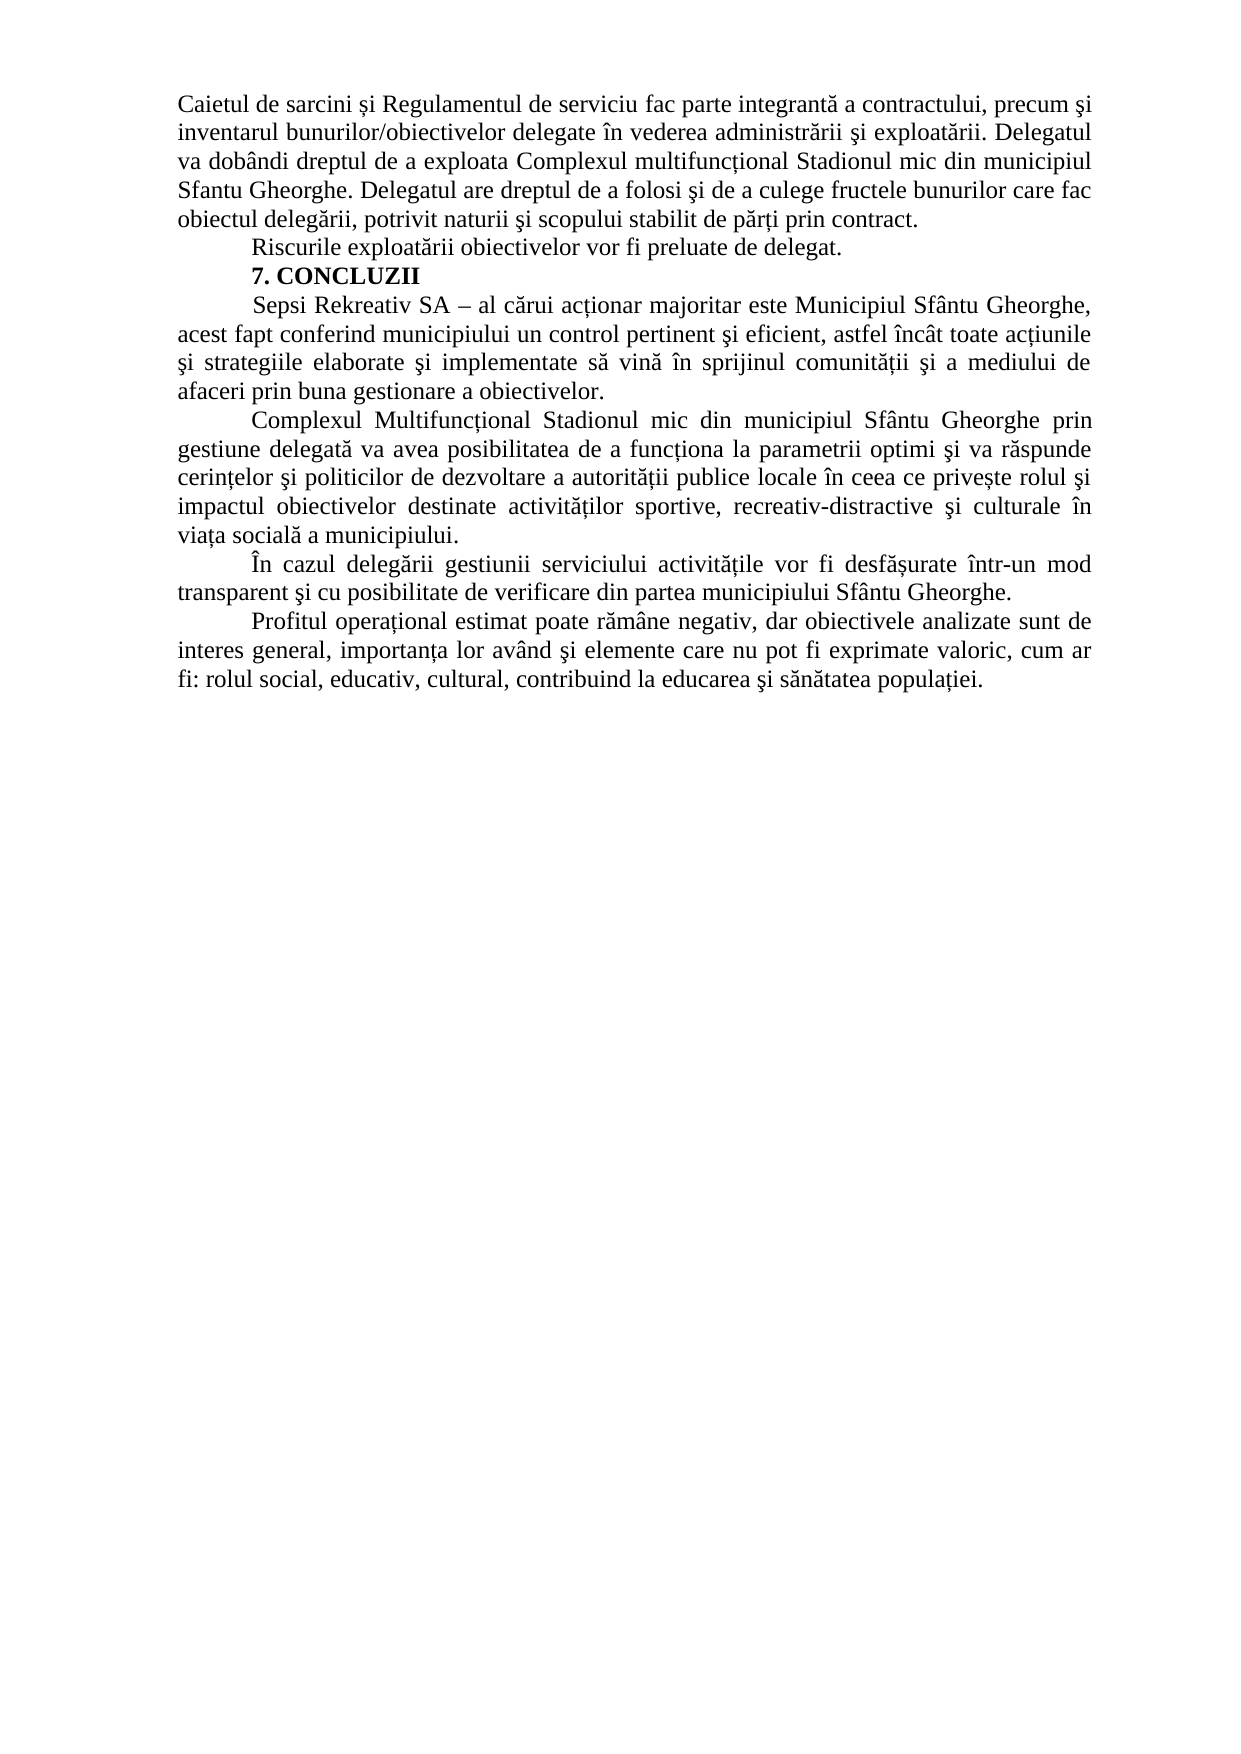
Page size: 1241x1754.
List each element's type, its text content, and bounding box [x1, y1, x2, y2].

text Complexul Multifuncțional Stadionul mic din municipiul Sfântu Gheorghe prin gestiune delegată va avea posibilitatea de a funcționa la parametrii optimi şi va răspunde cerințelor şi politicilor de dezvoltare a autorității publice locale în ceea ce privește rolul şi impactul obiectivelor destinate activităților sportive, recreativ-distractive şi culturale în viața socială a municipiului. [177, 405, 1092, 549]
text Profitul operațional estimat poate rămâne negativ, dar obiectivele analizate sunt de interes general, importanța lor având şi elemente care nu pot fi exprimate valoric, cum ar fi: rolul social, educativ, cultural, contribuind la educarea şi sănătatea populației. [177, 606, 1092, 692]
text Riscurile exploatării obiectivelor vor fi preluate de delegat. [177, 232, 1092, 261]
text Sepsi Rekreativ SA – al cărui acționar majoritar este Municipiul Sfântu Gheorghe, acest fapt conferind municipiului un control pertinent şi eficient, astfel încât toate acțiunile şi strategiile elaborate şi implementate să vină în sprijinul comunității şi a mediului de afaceri prin buna gestionare a obiectivelor. [177, 290, 1092, 405]
text În cazul delegării gestiunii serviciului activitățile vor fi desfășurate într-un mod transparent şi cu posibilitate de verificare din partea municipiului Sfântu Gheorghe. [177, 549, 1092, 606]
text 7. CONCLUZII [177, 261, 1092, 290]
text Caietul de sarcini și Regulamentul de serviciu fac parte integrantă a contractului, precum şi inventarul bunurilor/obiectivelor delegate în vederea administrării şi exploatării. Delegatul va dobândi dreptul de a exploata Complexul multifuncțional Stadionul mic din municipiul Sfantu Gheorghe. Delegatul are dreptul de a folosi şi de a culege fructele bunurilor care fac obiectul delegării, potrivit naturii şi scopului stabilit de părți prin contract. [177, 89, 1092, 232]
